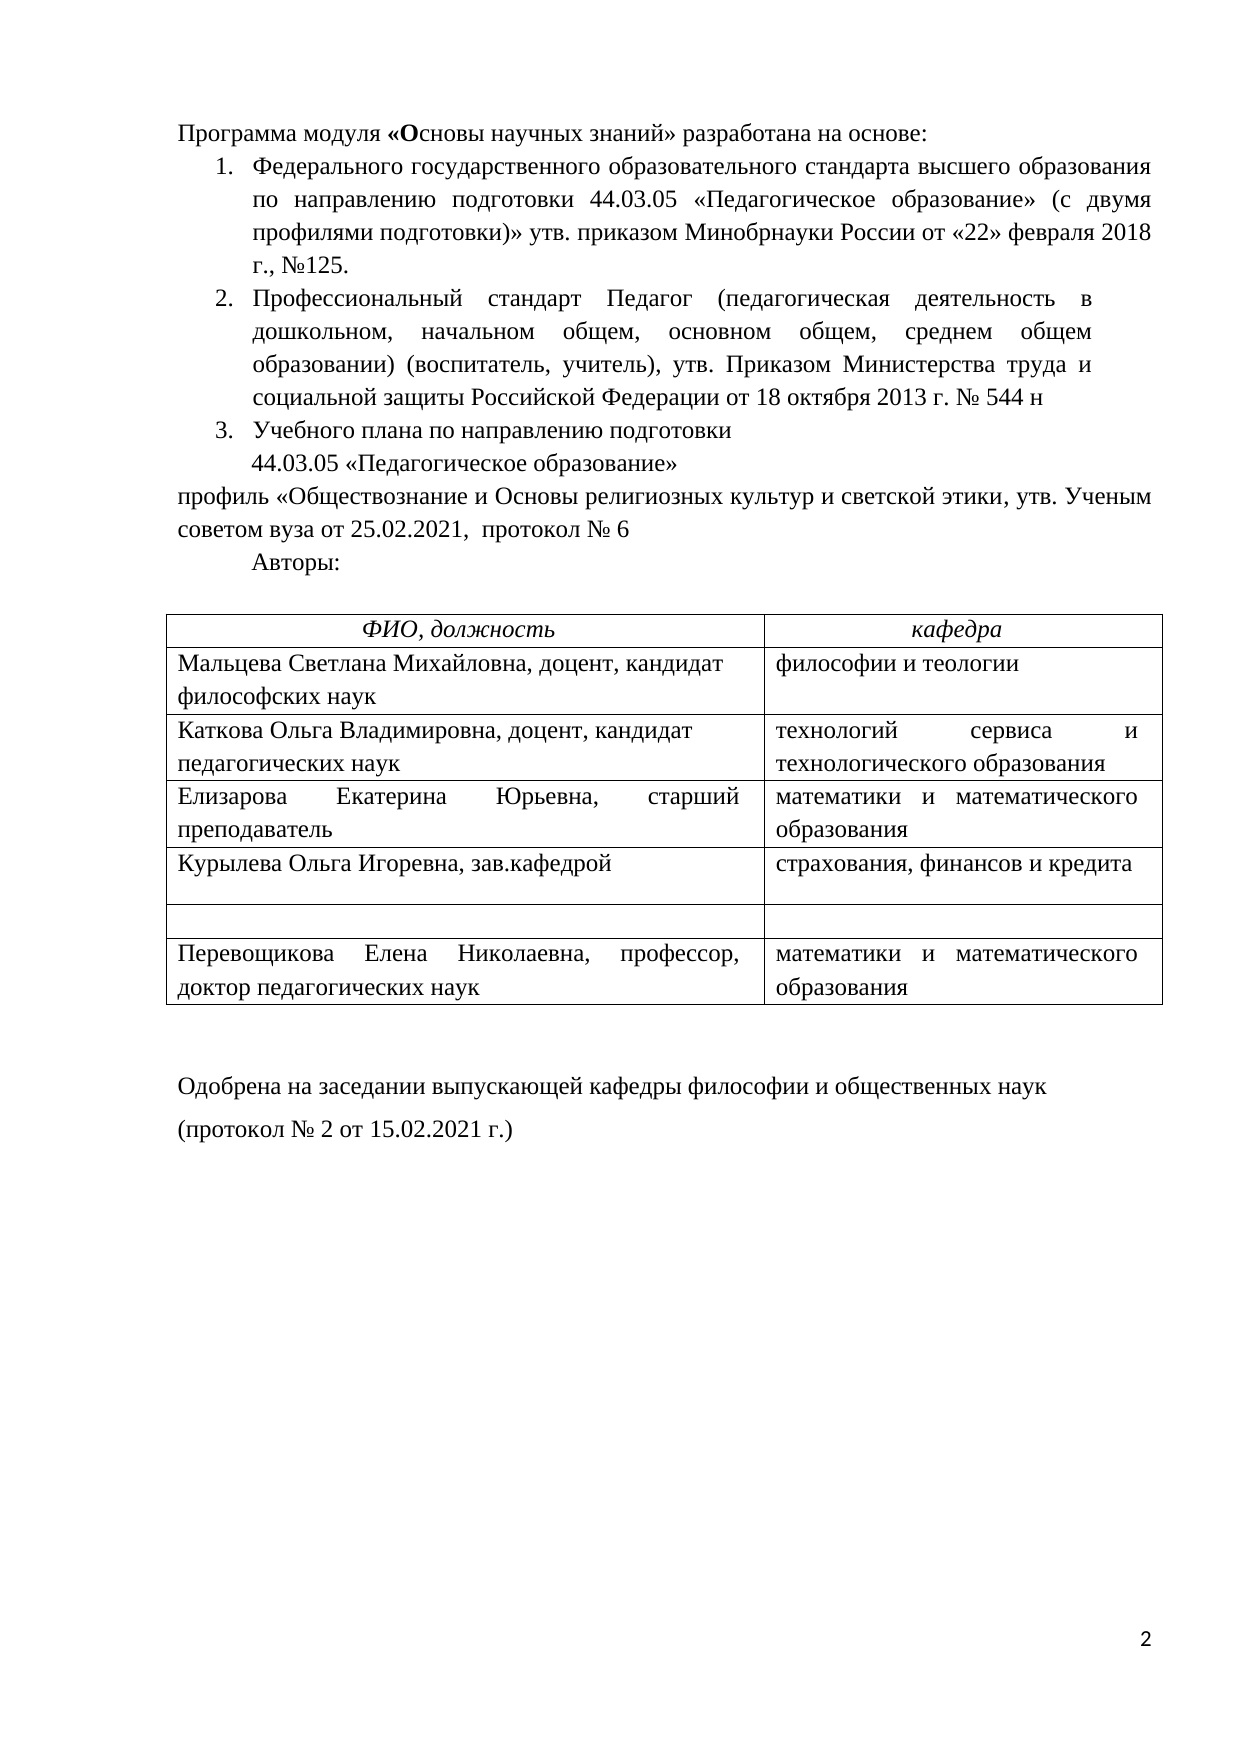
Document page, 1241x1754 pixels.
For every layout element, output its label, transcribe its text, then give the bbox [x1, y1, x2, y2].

text Одобрена на заседании выпускающей кафедры философии и общественных наук (протокол № 2 от 15.02.2021 г.) [177, 1071, 1152, 1143]
table_cell философии и теологии [765, 648, 1162, 714]
table_cell [167, 905, 764, 937]
list Учебного плана по направлению подготовки [215, 415, 1152, 444]
list Федерального государственного образовательного стандарта высшего образования по направлению подготовки 44.03.05 «Педагогическое образование» (с двумя профилями подготовки)» утв. приказом Минобрнауки России от «22» февраля 2018 г., №125. [215, 151, 1152, 279]
table_cell Мальцева Светлана Михайловна, доцент, кандидат философских наук [167, 648, 764, 714]
table_cell страхования, финансов и кредита [765, 848, 1162, 903]
text Авторы: [177, 547, 1152, 576]
text профиль «Обществознание и Основы религиозных культур и светской этики, утв. Ученым советом вуза от 25.02.2021, протокол № 6 [177, 481, 1152, 543]
table_cell Елизарова Екатерина Юрьевна, старший преподаватель [167, 781, 764, 847]
table_header кафедра [765, 615, 1162, 647]
table_cell технологий сервиса и технологического образования [765, 715, 1162, 780]
table_cell [765, 905, 1162, 937]
table_cell математики и математического образования [765, 939, 1162, 1004]
list Профессиональный стандарт Педагог (педагогическая деятельность в дошкольном, начальном общем, основном общем, среднем общем образовании) (воспитатель, учитель), утв. Приказом Министерства труда и социальной защиты Российской Федерации от 18 октября 2013 г. № 544 н [215, 283, 1092, 411]
text Программа модуля «Основы научных знаний» разработана на основе: [177, 118, 1152, 147]
table_cell Каткова Ольга Владимировна, доцент, кандидат педагогических наук [167, 715, 764, 780]
table_cell математики и математического образования [765, 781, 1162, 847]
table_header ФИО, должность [167, 615, 764, 647]
table_cell Курылева Ольга Игоревна, зав.кафедрой [167, 848, 764, 903]
table_cell Перевощикова Елена Николаевна, профессор, доктор педагогических наук [167, 939, 764, 1004]
text 44.03.05 «Педагогическое образование» [251, 448, 1152, 477]
